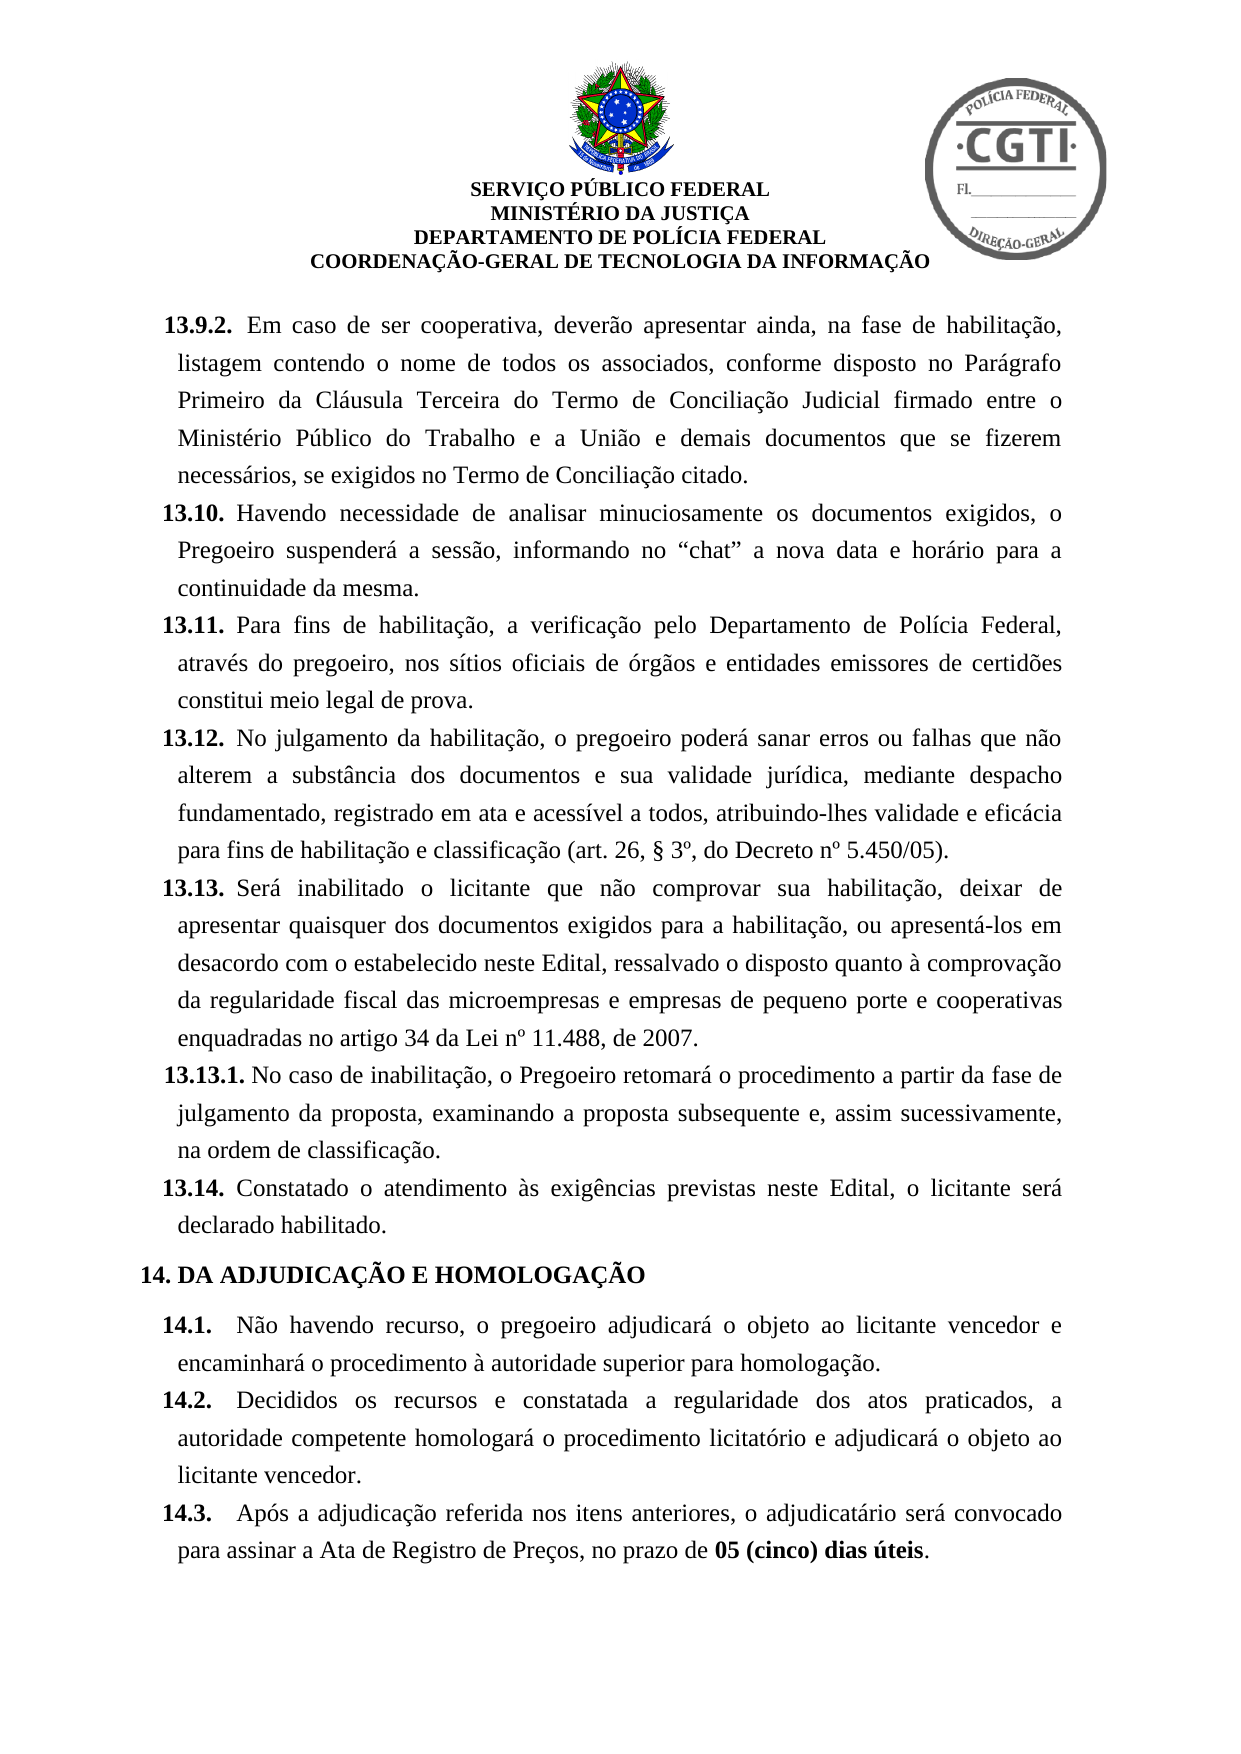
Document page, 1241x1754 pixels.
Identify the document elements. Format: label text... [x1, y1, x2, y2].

subtitle Constatado o atendimento às exigências previstas neste Edital, o licitante será declarado habilitado. [162, 1164, 1063, 1239]
subtitle Após a adjudicação referida nos itens anteriores, o adjudicatário será convocado para assinar a Ata de Registro de Preços, no prazo de 05 (cinco) dias úteis. [162, 1489, 1063, 1564]
subtitle No caso de inabilitação, o Pregoeiro retomará o procedimento a partir da fase de julgamento da proposta, examinando a proposta subsequente e, assim sucessivamente, na ordem de classificação. [163, 1052, 1063, 1164]
subtitle Não havendo recurso, o pregoeiro adjudicará o objeto ao licitante vencedor e encaminhará o procedimento à autoridade superior para homologação. [162, 1302, 1063, 1377]
picture [925, 78, 1107, 260]
subtitle Será inabilitado o licitante que não comprovar sua habilitação, deixar de apresentar quaisquer dos documentos exigidos para a habilitação, ou apresentá-los em desacordo com o estabelecido neste Edital, ressalvado o disposto quanto à comprovação da regularidade fiscal das microempresas e empresas de pequeno porte e cooperativas enquadradas no artigo 34 da Lei nº 11.488, de 2007. [162, 864, 1063, 1052]
subtitle DA ADJUDICAÇÃO E HOMOLOGAÇÃO [140, 1252, 1063, 1289]
subtitle No julgamento da habilitação, o pregoeiro poderá sanar erros ou falhas que não alterem a substância dos documentos e sua validade jurídica, mediante despacho fundamentado, registrado em ata e acessível a todos, atribuindo-lhes validade e eficácia para fins de habilitação e classificação (art. 26, § 3º, do Decreto nº 5.450/05). [162, 714, 1063, 864]
picture [563, 59, 677, 177]
subtitle Para fins de habilitação, a verificação pelo Departamento de Polícia Federal, através do pregoeiro, nos sítios oficiais de órgãos e entidades emissores de certidões constitui meio legal de prova. [162, 602, 1063, 714]
subtitle Havendo necessidade de analisar minuciosamente os documentos exigidos, o Pregoeiro suspenderá a sessão, informando no “chat” a nova data e horário para a continuidade da mesma. [162, 489, 1063, 602]
subtitle Decididos os recursos e constatada a regularidade dos atos praticados, a autoridade competente homologará o procedimento licitatório e adjudicará o objeto ao licitante vencedor. [162, 1377, 1063, 1489]
subtitle Em caso de ser cooperativa, deverão apresentar ainda, na fase de habilitação, listagem contendo o nome de todos os associados, conforme disposto no Parágrafo Primeiro da Cláusula Terceira do Termo de Conciliação Judicial firmado entre o Ministério Público do Trabalho e a União e demais documentos que se fizerem necessários, se exigidos no Termo de Conciliação citado. [163, 302, 1063, 489]
